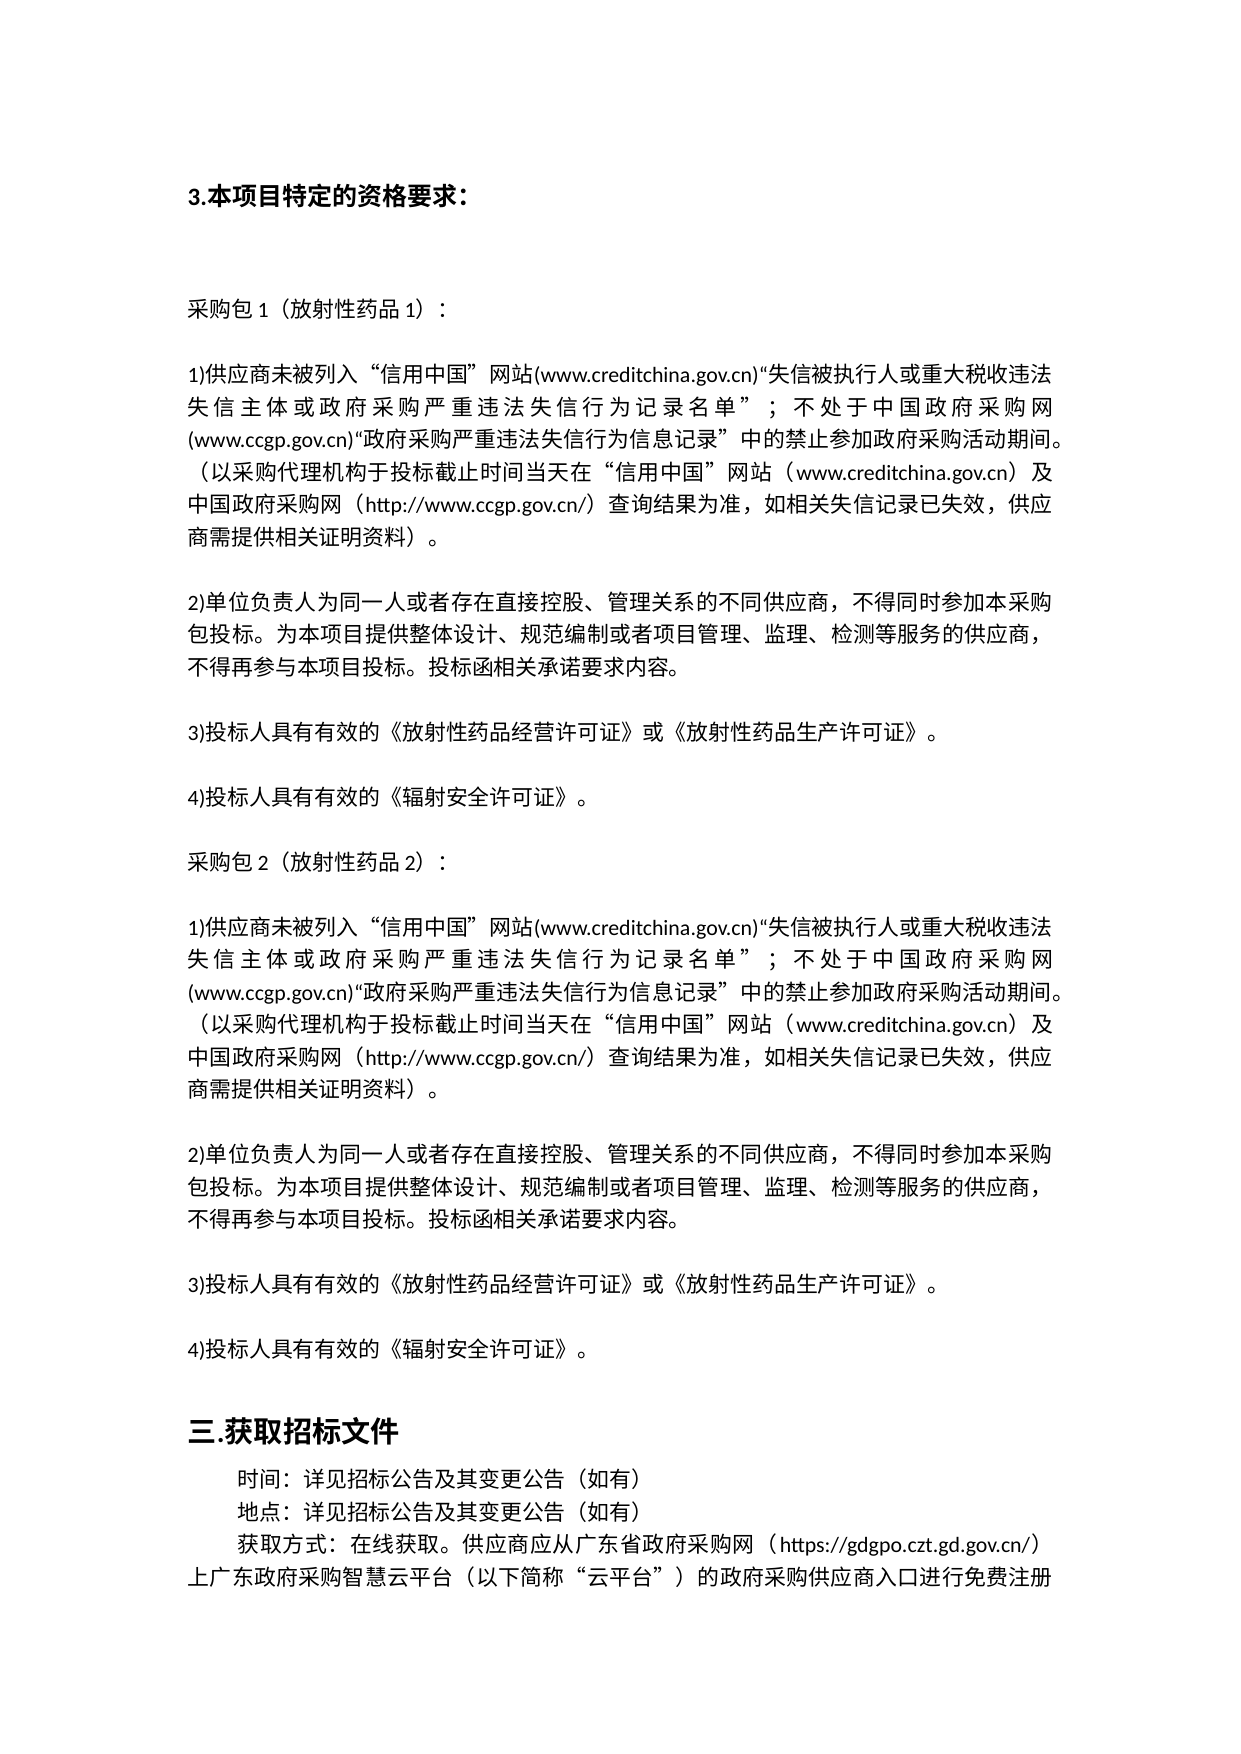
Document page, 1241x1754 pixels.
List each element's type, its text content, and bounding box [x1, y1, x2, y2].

text 三.获取招标文件 [187, 1397, 1053, 1462]
text 3.本项目特定的资格要求： [187, 162, 1053, 227]
text 地点：详见招标公告及其变更公告（如有） [187, 1494, 1053, 1527]
text 1)供应商未被列入“信用中国”网站(www.creditchina.gov.cn)“失信被执行人或重大税收违法失信主体或政府采购严重违法失信行为记录名单”；不处于中国政府采购网(www.ccgp.gov.cn)“政府采购严重违法失信行为信息记录”中的禁止参加政府采购活动期间。（以采购代理机构于投标截止时间当天在“信用中国”网站（www.creditchina.gov.cn）及中国政府采购网（http://www.ccgp.gov.cn/）查询结果为准，如相关失信记录已失效，供应商需提供相关证明资料）。 [187, 357, 1053, 552]
text 1)供应商未被列入“信用中国”网站(www.creditchina.gov.cn)“失信被执行人或重大税收违法失信主体或政府采购严重违法失信行为记录名单”；不处于中国政府采购网(www.ccgp.gov.cn)“政府采购严重违法失信行为信息记录”中的禁止参加政府采购活动期间。（以采购代理机构于投标截止时间当天在“信用中国”网站（www.creditchina.gov.cn）及中国政府采购网（http://www.ccgp.gov.cn/）查询结果为准，如相关失信记录已失效，供应商需提供相关证明资料）。 [187, 909, 1053, 1104]
text 2)单位负责人为同一人或者存在直接控股、管理关系的不同供应商，不得同时参加本采购包投标。为本项目提供整体设计、规范编制或者项目管理、监理、检测等服务的供应商，不得再参与本项目投标。投标函相关承诺要求内容。 [187, 584, 1053, 682]
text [187, 1527, 1053, 1592]
text 采购包2（放射性药品2）： [187, 844, 1053, 877]
text 2)单位负责人为同一人或者存在直接控股、管理关系的不同供应商，不得同时参加本采购包投标。为本项目提供整体设计、规范编制或者项目管理、监理、检测等服务的供应商，不得再参与本项目投标。投标函相关承诺要求内容。 [187, 1137, 1053, 1234]
text 采购包1（放射性药品1）： [187, 292, 1053, 324]
text 3)投标人具有有效的《放射性药品经营许可证》或《放射性药品生产许可证》。 [187, 714, 1053, 747]
text 时间：详见招标公告及其变更公告（如有） [187, 1462, 1053, 1494]
text 3)投标人具有有效的《放射性药品经营许可证》或《放射性药品生产许可证》。 [187, 1267, 1053, 1299]
text 4)投标人具有有效的《辐射安全许可证》。 [187, 779, 1053, 812]
text 4)投标人具有有效的《辐射安全许可证》。 [187, 1332, 1053, 1364]
